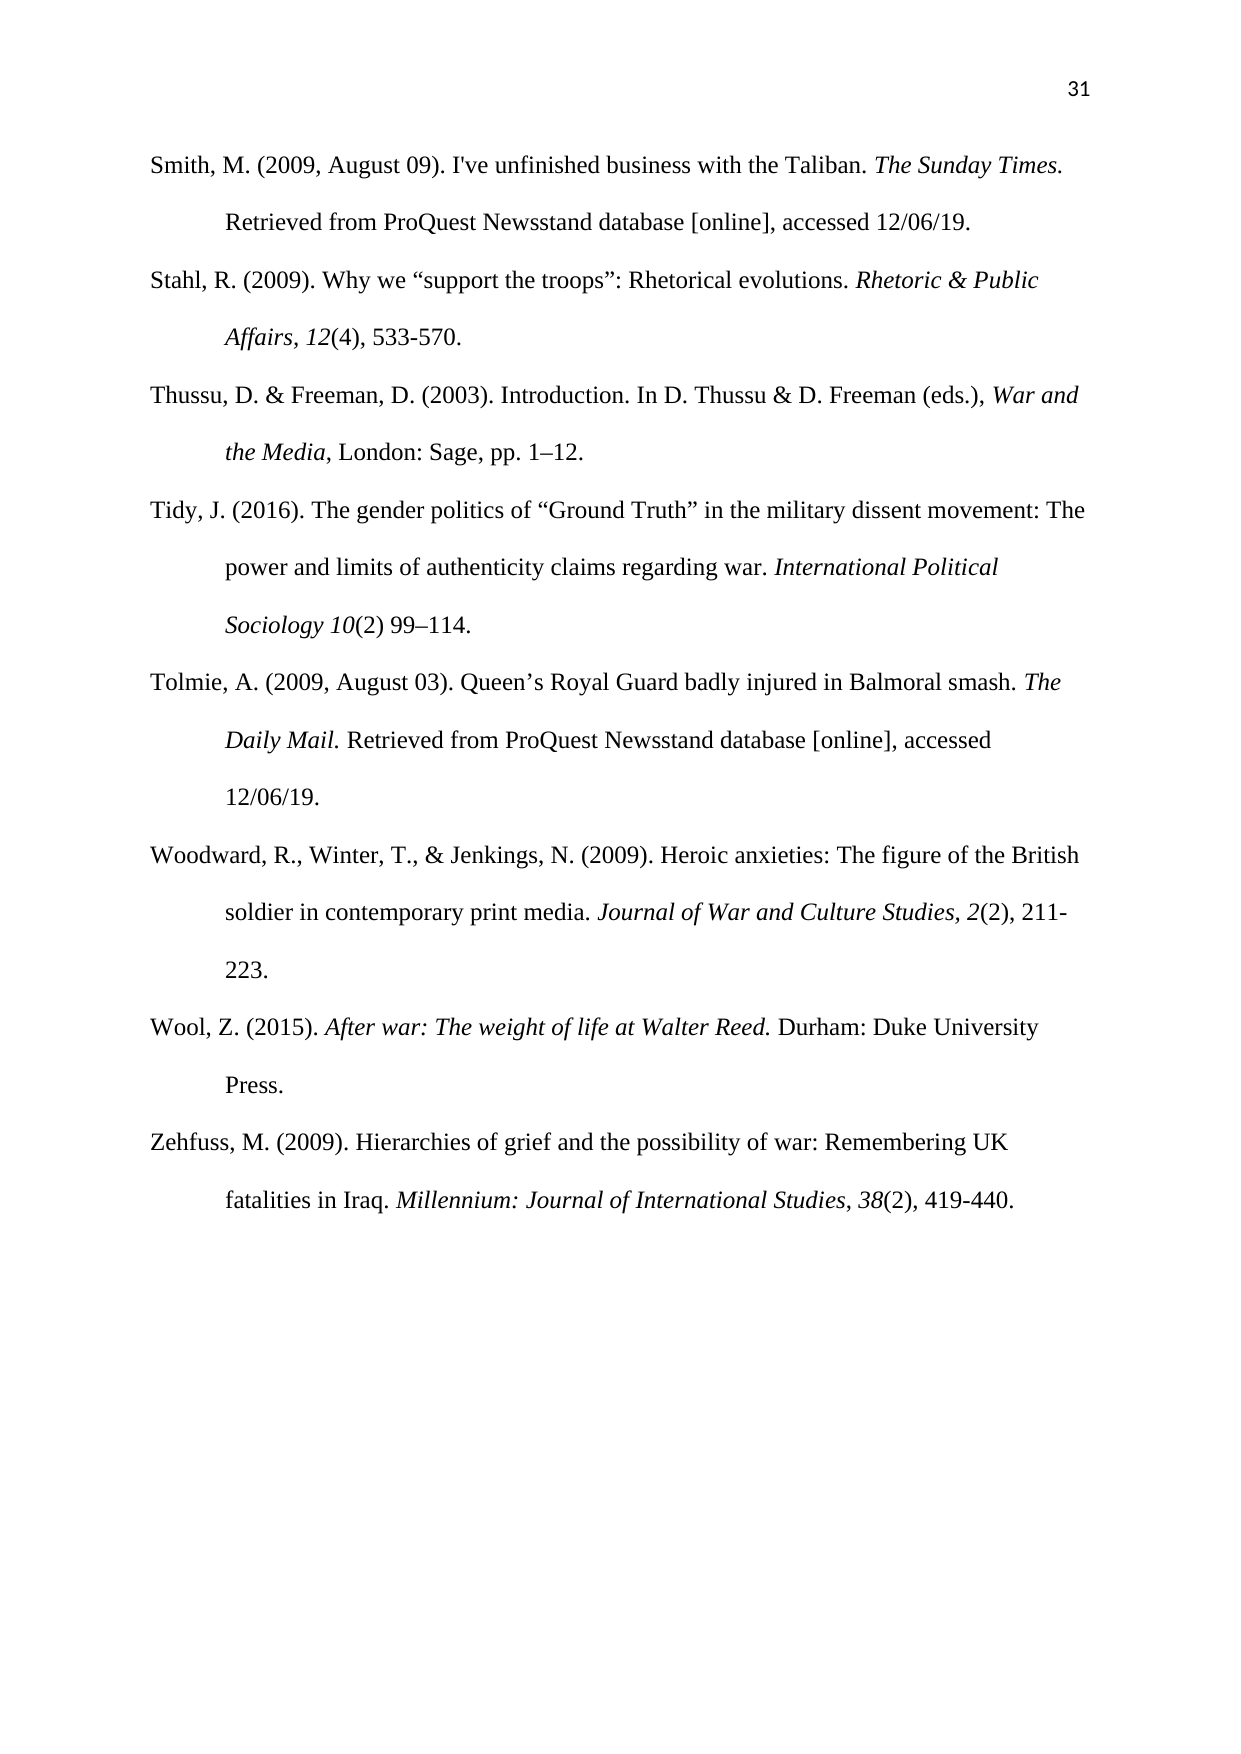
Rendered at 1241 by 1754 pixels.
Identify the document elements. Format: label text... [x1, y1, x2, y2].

text Wool, Z. (2015). After war: The weight of life at Walter Reed. Durham: Duke University Press. [150, 1012, 1090, 1099]
text Stahl, R. (2009). Why we “support the troops”: Rhetorical evolutions. Rhetoric & Public Affairs, 12(4), 533-570. [150, 265, 1090, 351]
text Smith, M. (2009, August 09). I've unfinished business with the Taliban. The Sunday Times. Retrieved from ProQuest Newsstand database [online], accessed 12/06/19. [150, 150, 1090, 236]
text Tidy, J. (2016). The gender politics of “Ground Truth” in the military dissent movement: The power and limits of authenticity claims regarding war. International Political Sociology 10(2) 99–114. [150, 495, 1090, 639]
text Tolmie, A. (2009, August 03). Queen’s Royal Guard badly injured in Balmoral smash. The Daily Mail. Retrieved from ProQuest Newsstand database [online], accessed 12/06/19. [150, 667, 1090, 811]
text Thussu, D. & Freeman, D. (2003). Introduction. In D. Thussu & D. Freeman (eds.), War and the Media, London: Sage, pp. 1–12. [150, 380, 1090, 466]
text Zehfuss, M. (2009). Hierarchies of grief and the possibility of war: Remembering UK fatalities in Iraq. Millennium: Journal of International Studies, 38(2), 419-440. [150, 1127, 1090, 1214]
text Woodward, R., Winter, T., & Jenkings, N. (2009). Heroic anxieties: The figure of the British soldier in contemporary print media. Journal of War and Culture Studies, 2(2), 211-223. [150, 840, 1090, 984]
